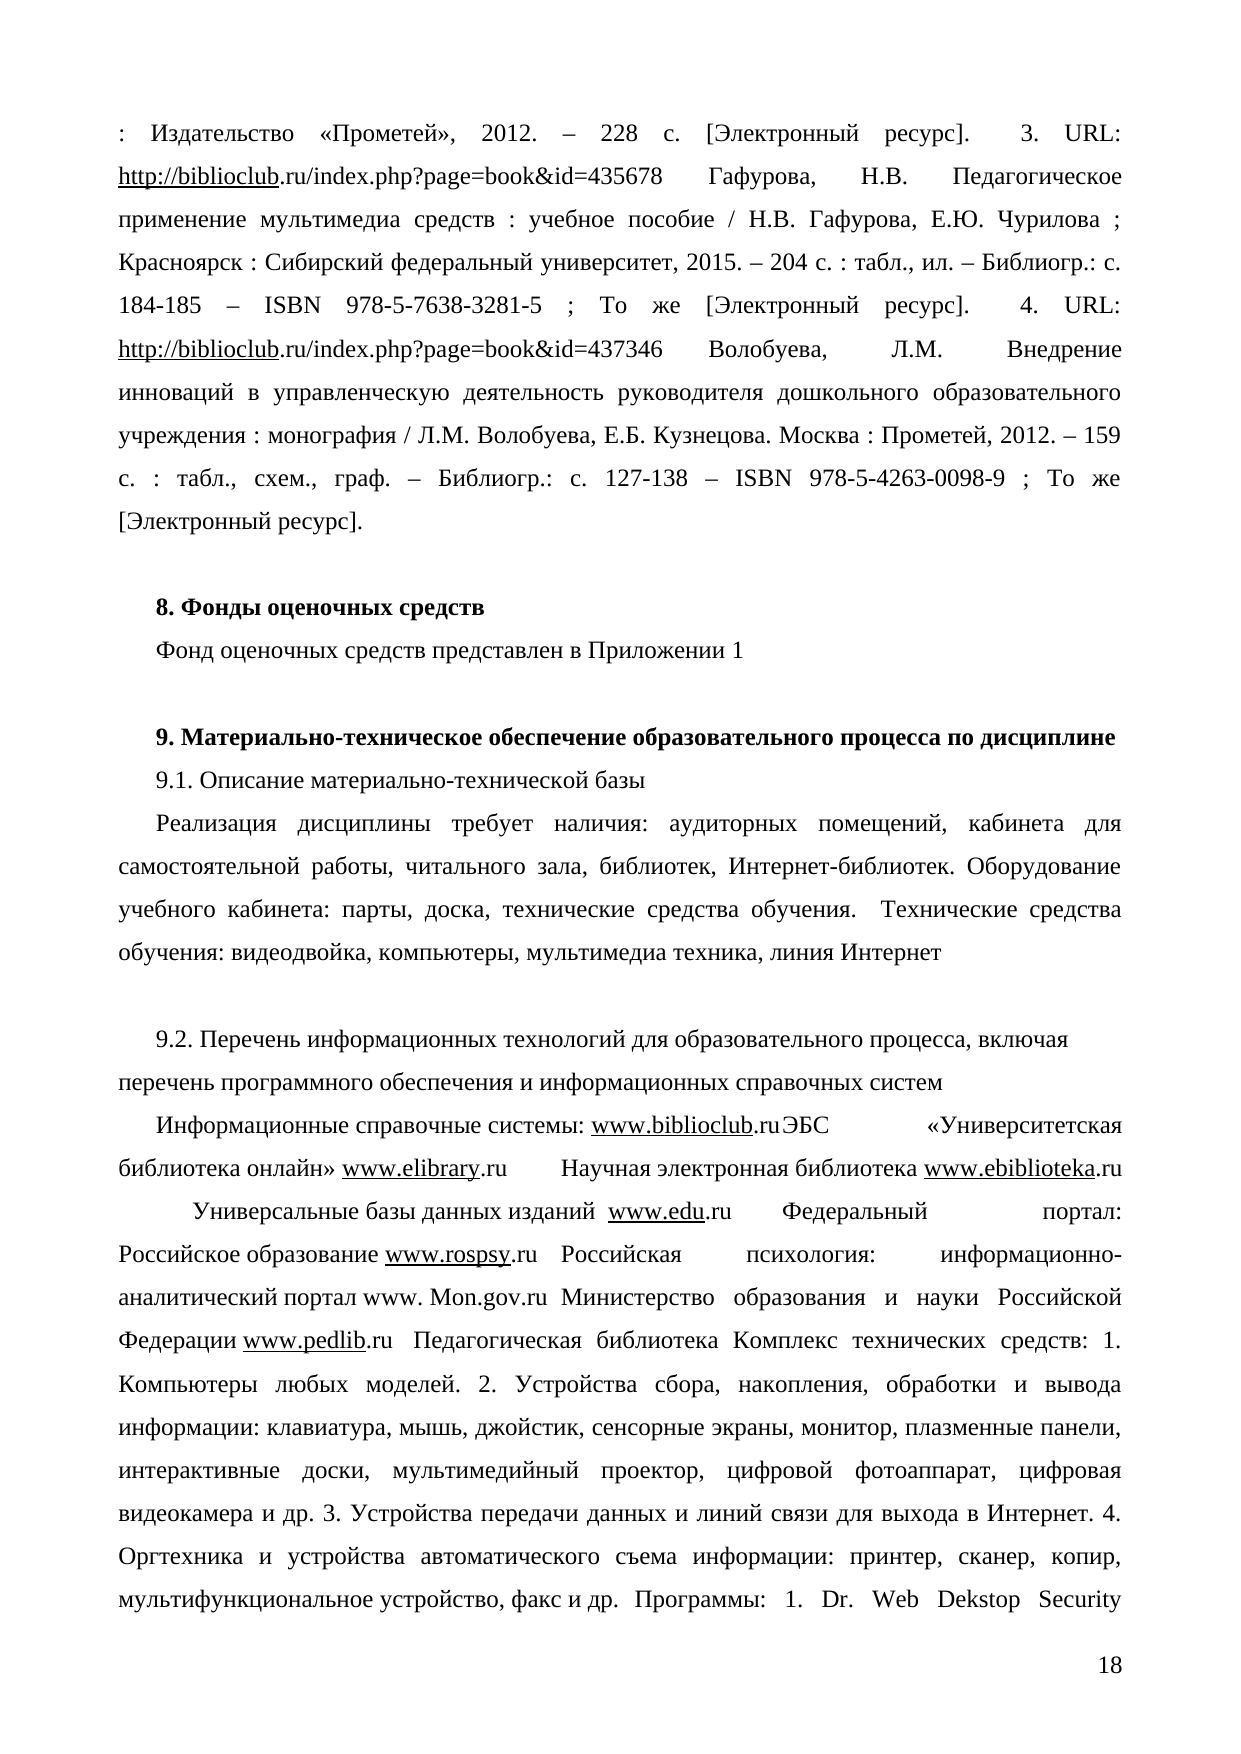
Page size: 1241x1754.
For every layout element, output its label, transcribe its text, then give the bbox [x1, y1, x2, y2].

subtitle 9.2. Перечень информационных технологий для образовательного процесса, включая перечень программного обеспечения и информационных справочных систем [118, 1024, 1122, 1096]
text Реализация дисциплины требует наличия: аудиторных помещений, кабинета для самостоятельной работы, читального зала, библиотек, Интернет-библиотек. Оборудование учебного кабинета: парты, доска, технические средства обучения. Технические средства обучения: видеодвойка, компьютеры, мультимедиа техника, линия Интернет [118, 808, 1122, 966]
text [118, 118, 1122, 535]
text Фонд оценочных средств представлен в Приложении 1 [118, 636, 1122, 664]
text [118, 1110, 1122, 1613]
subtitle 8. Фонды оценочных средств [118, 592, 1122, 621]
subtitle 9.1. Описание материально-технической базы [118, 765, 1122, 794]
subtitle 9. Материально-техническое обеспечение образовательного процесса по дисциплине [118, 722, 1122, 751]
